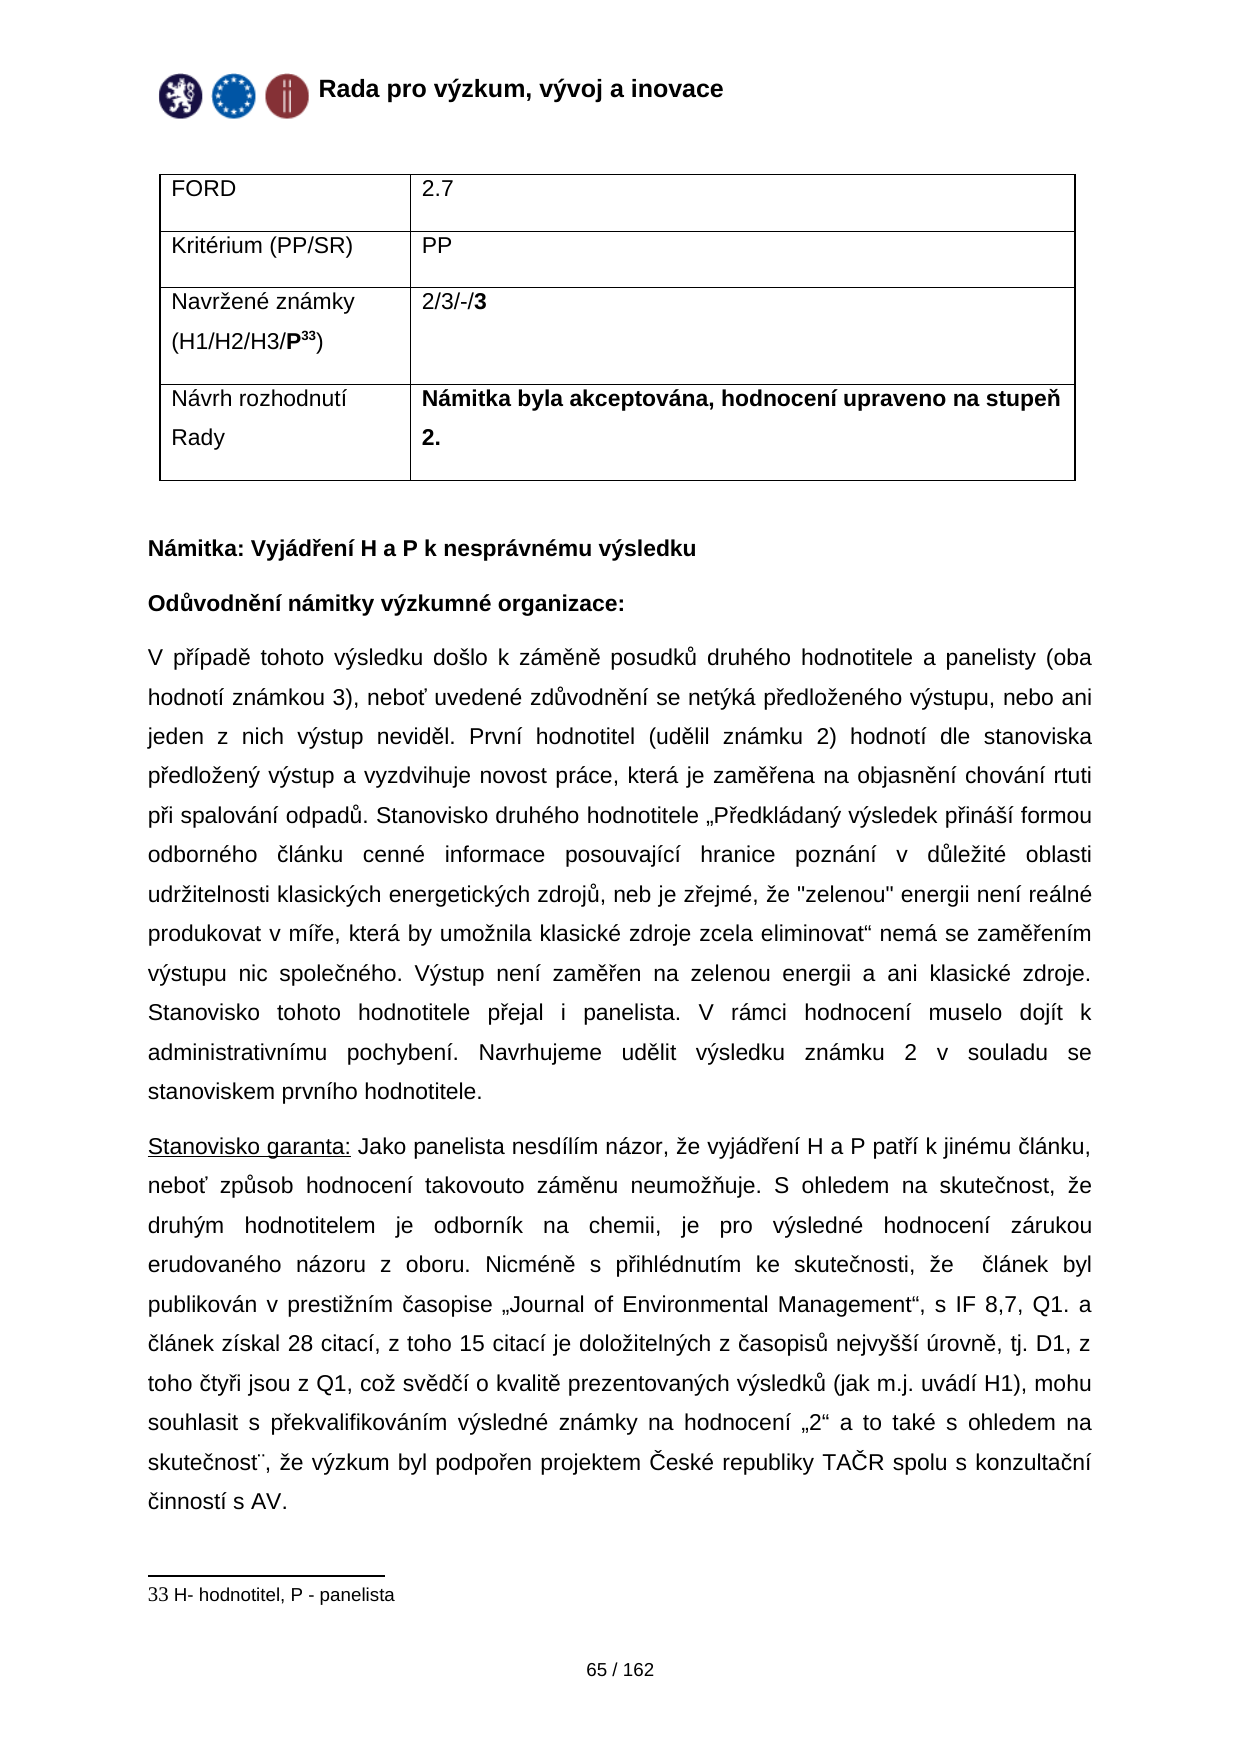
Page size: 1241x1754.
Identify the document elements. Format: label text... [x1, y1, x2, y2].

table_cell 2.7 [411, 175, 1074, 231]
table_cell Návrh rozhodnutí Rady [161, 385, 410, 479]
table_cell Kritérium (PP/SR) [161, 232, 410, 287]
table_cell FORD [161, 175, 410, 231]
table_cell Námitka byla akceptována, hodnocení upraveno na stupeň 2. [411, 385, 1074, 479]
table_cell PP [411, 232, 1074, 287]
table_cell 2/3/-/3 [411, 288, 1074, 383]
text Odůvodnění námitky výzkumné organizace: [148, 589, 1093, 616]
text Námitka: Vyjádření H a P k nesprávnému výsledku [148, 535, 1093, 561]
picture [158, 73, 309, 120]
text Stanovisko garanta: Jako panelista nesdílím názor, že vyjádření H a P patří k jinému článku, neboť způsob hodnocení takovouto záměnu neumožňuje. S ohledem na skutečnost, že druhým hodnotitelem je odborník na chemii, je pro výsledné hodnocení zárukou erudovaného názoru z oboru. Nicméně s přihlédnutím ke skutečnosti, že článek byl publikován v prestižním časopise „Journal of Environmental Management“, s IF 8,7, Q1. a článek získal 28 citací, z toho 15 citací je doložitelných z časopisů nejvyšší úrovně, tj. D1, z toho čtyři jsou z Q1, což svědčí o kvalitě prezentovaných výsledků (jak m.j. uvádí H1), mohu souhlasit s překvalifikováním výsledné známky na hodnocení „2“ a to také s ohledem na skutečnost¨, že výzkum byl podpořen projektem České republiky TAČR spolu s konzultační činností s AV. [148, 1133, 1093, 1514]
text V případě tohoto výsledku došlo k záměně posudků druhého hodnotitele a panelisty (oba hodnotí známkou 3), neboť uvedené zdůvodnění se netýká předloženého výstupu, nebo ani jeden z nich výstup neviděl. První hodnotitel (udělil známku 2) hodnotí dle stanoviska předložený výstup a vyzdvihuje novost práce, která je zaměřena na objasnění chování rtuti při spalování odpadů. Stanovisko druhého hodnotitele „Předkládaný výsledek přináší formou odborného článku cenné informace posouvající hranice poznání v důležité oblasti udržitelnosti klasických energetických zdrojů, neb je zřejmé, že "zelenou" energii není reálné produkovat v míře, která by umožnila klasické zdroje zcela eliminovat“ nemá se zaměřením výstupu nic společného. Výstup není zaměřen na zelenou energii a ani klasické zdroje. Stanovisko tohoto hodnotitele přejal i panelista. V rámci hodnocení muselo dojít k administrativnímu pochybení. Navrhujeme udělit výsledku známku 2 v souladu se stanoviskem prvního hodnotitele. [148, 644, 1093, 1105]
table_cell Navržené známky (H1/H2/H3/P) [161, 288, 410, 383]
